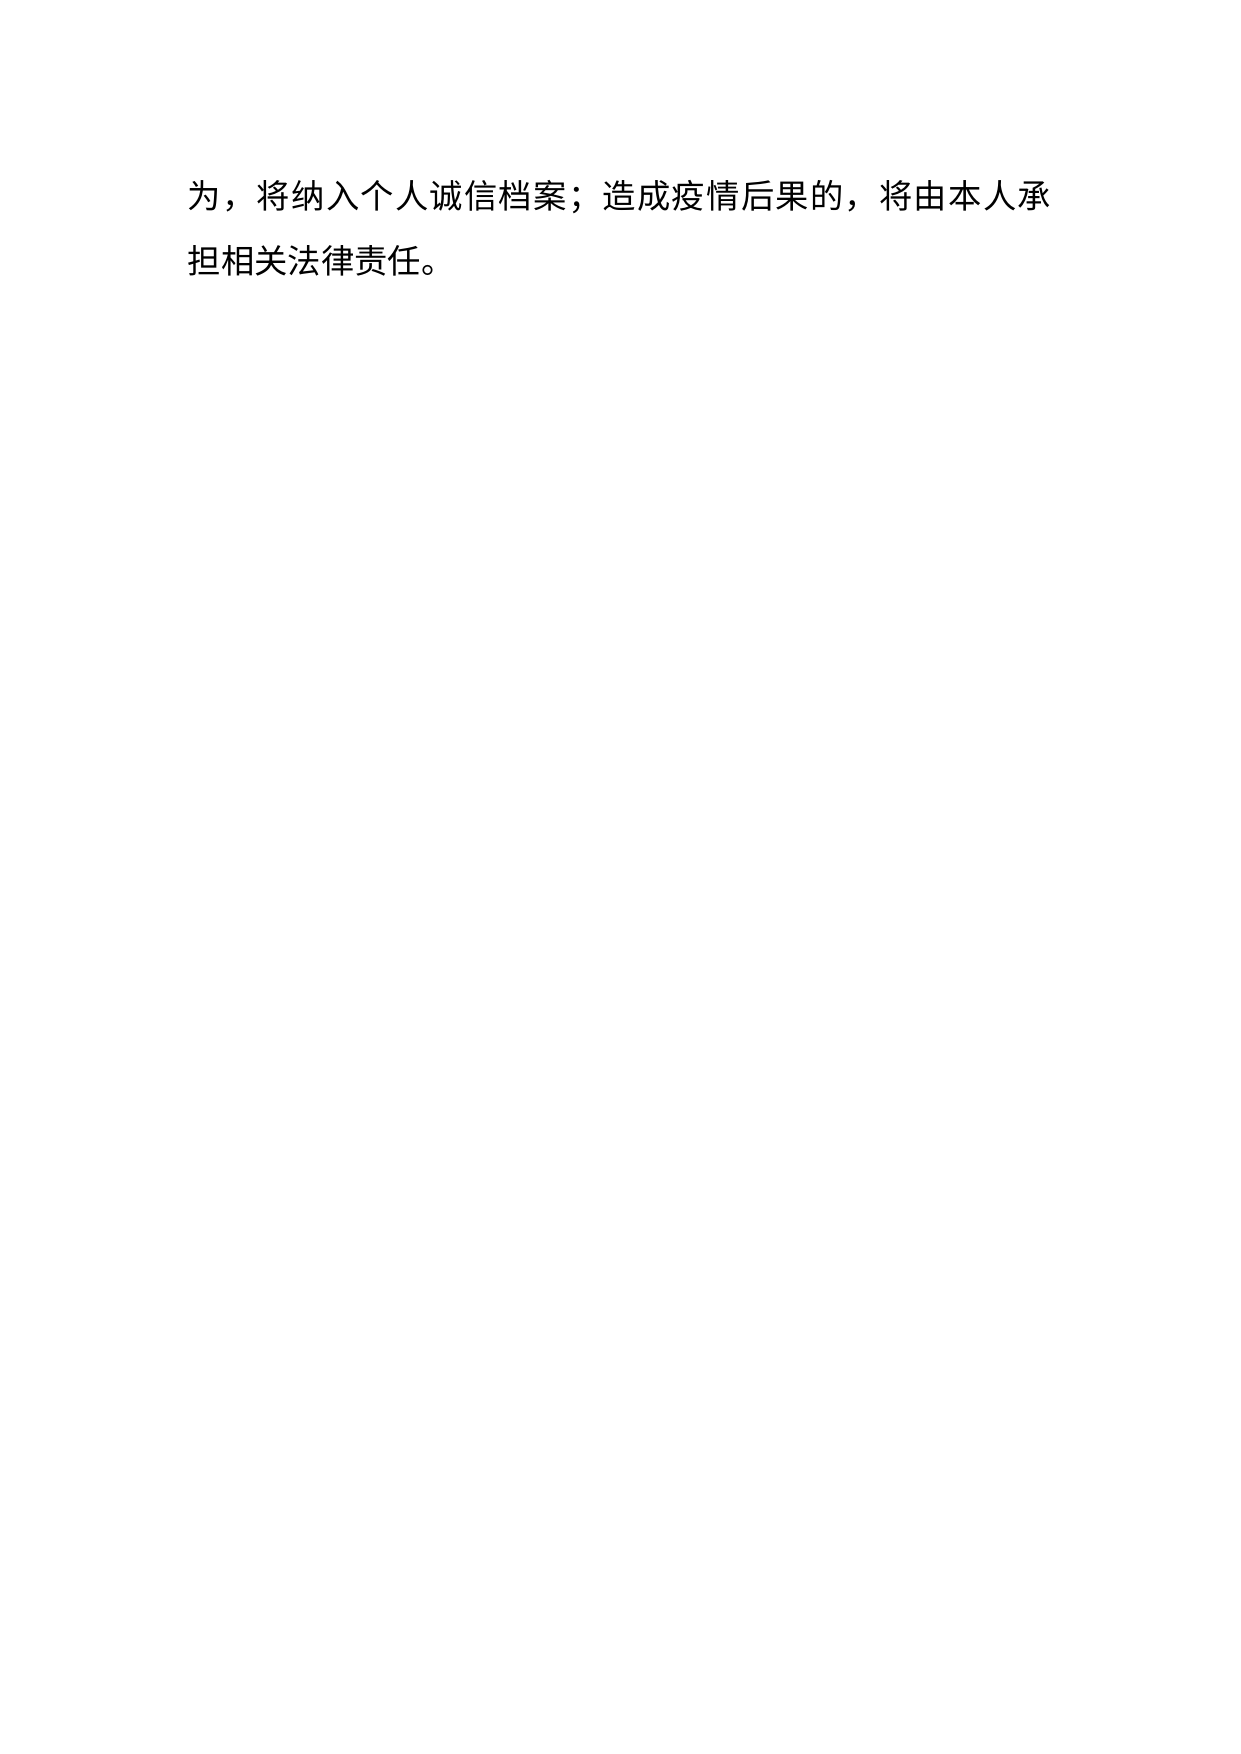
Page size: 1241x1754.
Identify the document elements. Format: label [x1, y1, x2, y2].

text [187, 162, 1053, 292]
